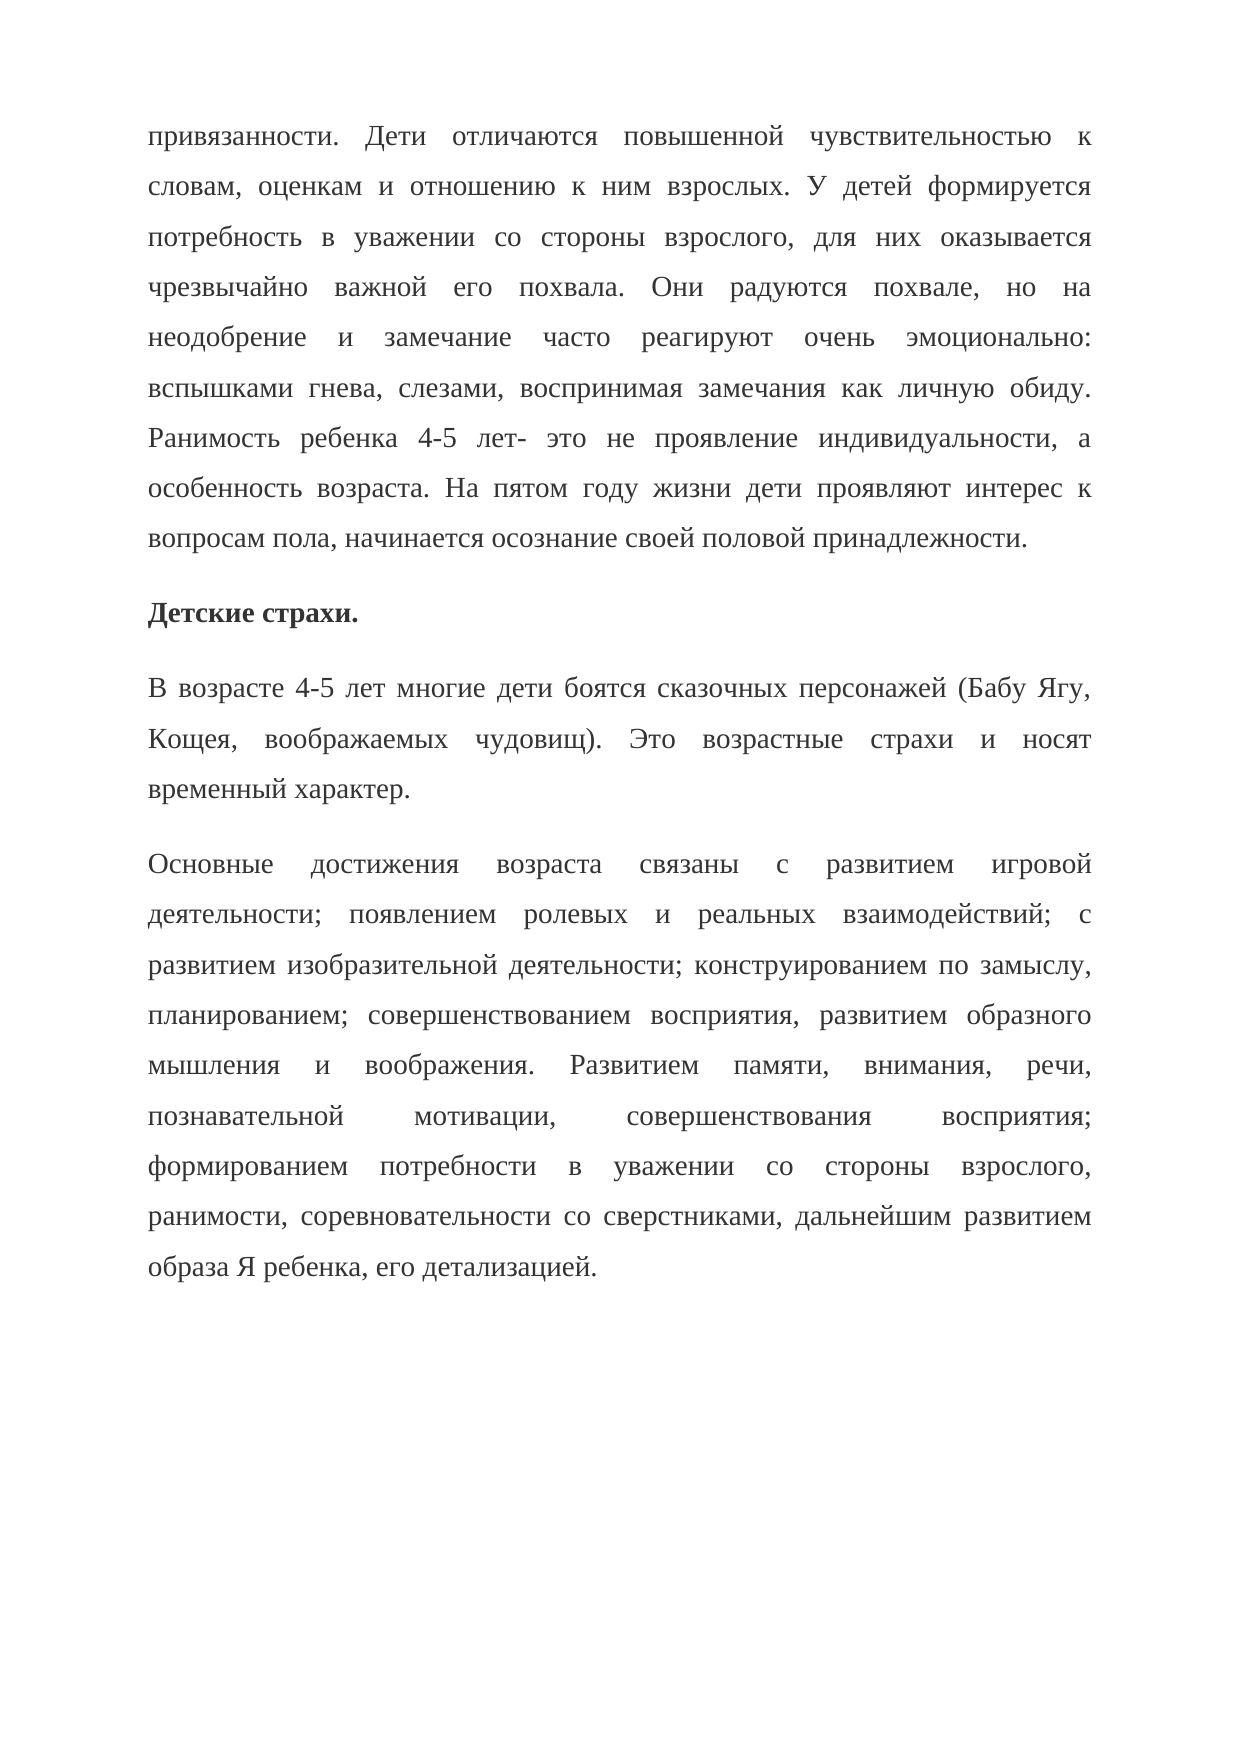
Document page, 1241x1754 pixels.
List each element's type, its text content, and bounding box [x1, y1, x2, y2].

text Детские страхи. [148, 596, 1092, 629]
text В возрасте 4-5 лет многие дети боятся сказочных персонажей (Бабу Ягу, Кощея, воображаемых чудовищ). Это возрастные страхи и носят временный характер. [148, 671, 1092, 805]
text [148, 118, 1092, 554]
text Основные достижения возраста связаны с развитием игровой деятельности; появлением ролевых и реальных взаимодействий; с развитием изобразительной деятельности; конструированием по замыслу, планированием; совершенствованием восприятия, развитием образного мышления и воображения. Развитием памяти, внимания, речи, познавательной мотивации, совершенствования восприятия; формированием потребности в уважении со стороны взрослого, ранимости, соревновательности со сверстниками, дальнейшим развитием образа Я ребенка, его детализацией. [148, 846, 1092, 1282]
